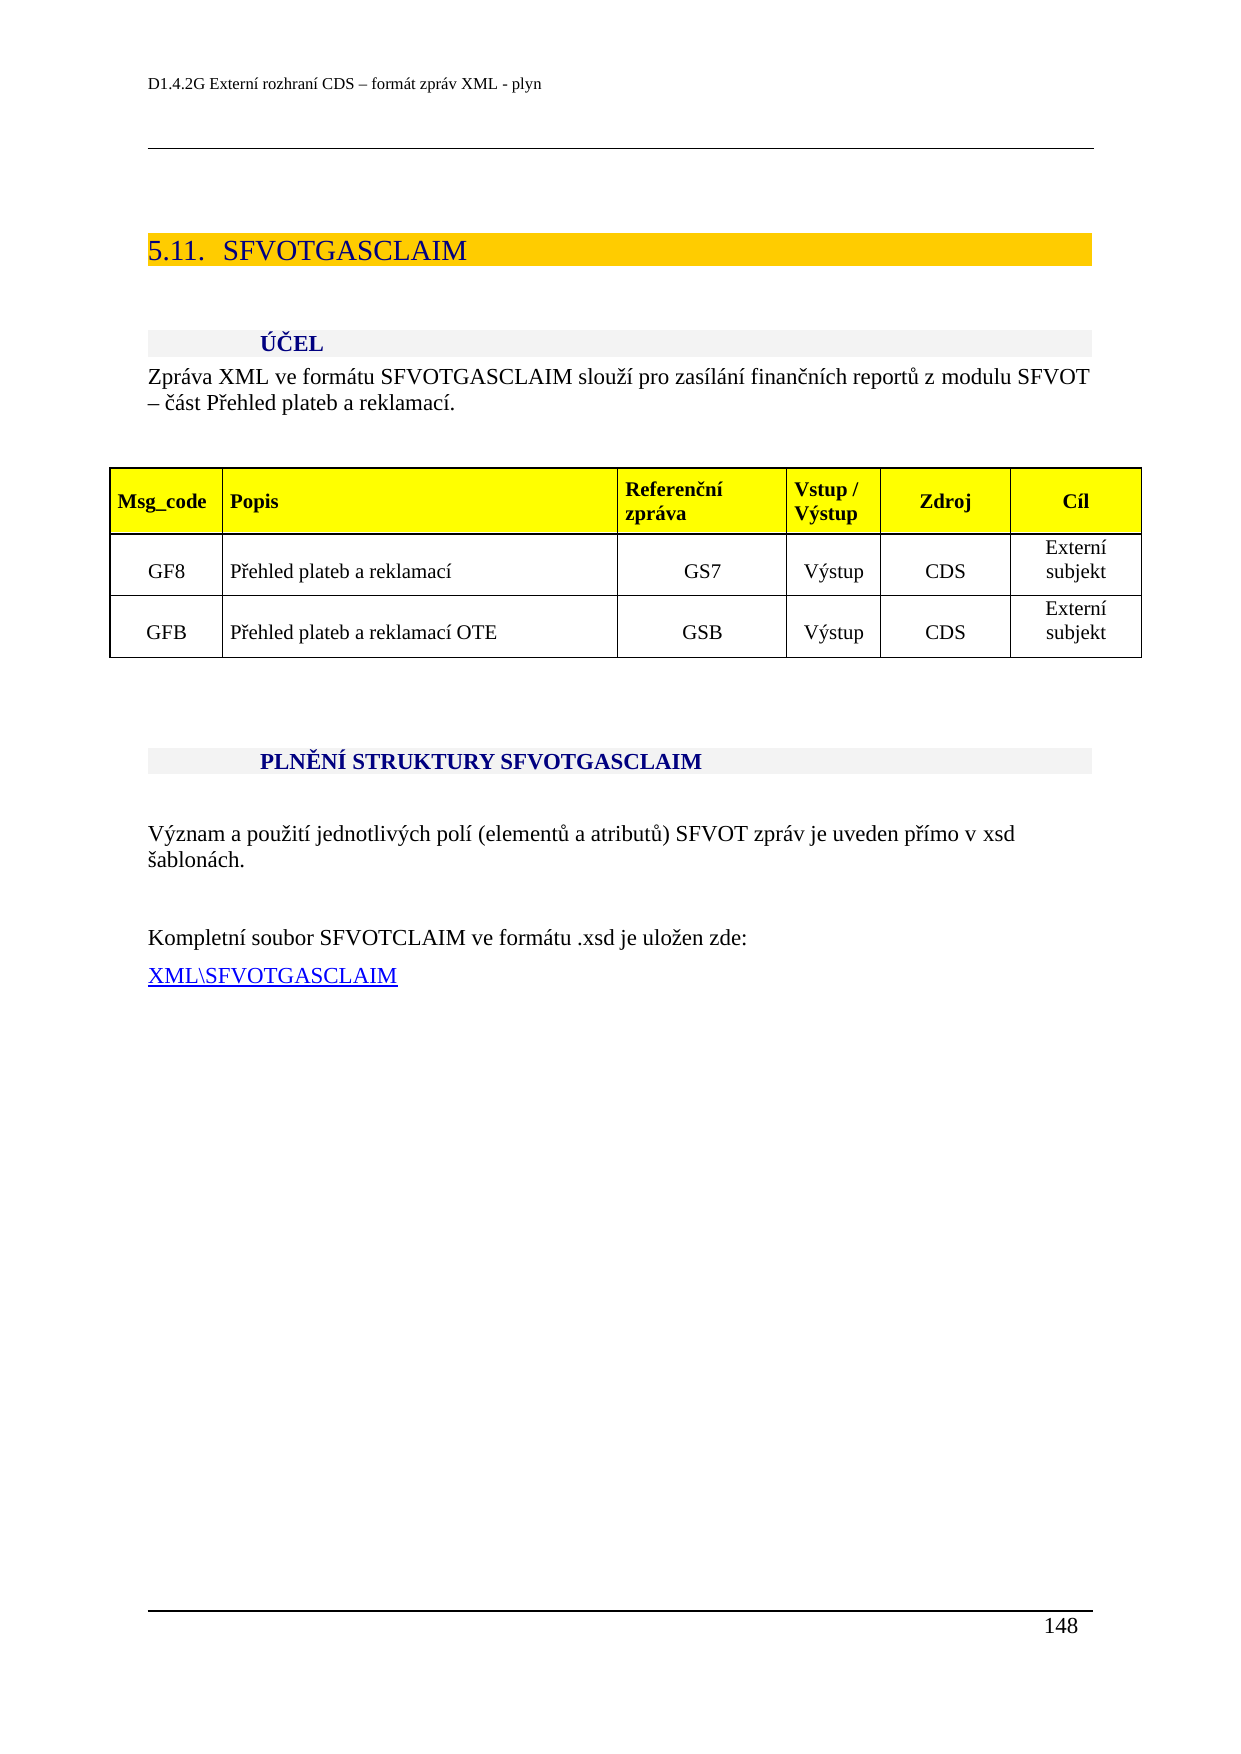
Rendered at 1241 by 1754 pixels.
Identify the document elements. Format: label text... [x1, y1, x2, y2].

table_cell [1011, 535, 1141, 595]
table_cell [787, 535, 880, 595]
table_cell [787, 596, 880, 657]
text Zpráva XML ve formátu SFVOTGASCLAIM slouží pro zasílání finančních reportů z modulu SFVOT – část Přehled plateb a reklamací. [148, 363, 1092, 416]
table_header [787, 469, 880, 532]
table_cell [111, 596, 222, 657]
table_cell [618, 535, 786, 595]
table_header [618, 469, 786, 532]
text XML\SFVOTGASCLAIM [148, 962, 1092, 989]
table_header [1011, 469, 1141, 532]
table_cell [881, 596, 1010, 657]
subtitle SFVOTGASCLAIM [148, 233, 1092, 266]
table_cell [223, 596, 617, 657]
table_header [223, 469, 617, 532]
text Kompletní soubor SFVOTCLAIM ve formátu .xsd je uložen zde: [148, 924, 1092, 950]
subtitle plnění struktury SFVOTGASCLAIM [148, 748, 1092, 774]
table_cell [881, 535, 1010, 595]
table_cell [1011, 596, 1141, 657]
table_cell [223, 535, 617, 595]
text Význam a použití jednotlivých polí (elementů a atributů) SFVOT zpráv je uveden přímo v xsd šablonách. [148, 819, 1092, 872]
subtitle Účel [148, 330, 1092, 357]
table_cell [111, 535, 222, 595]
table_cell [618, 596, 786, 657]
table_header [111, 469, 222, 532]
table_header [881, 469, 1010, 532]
